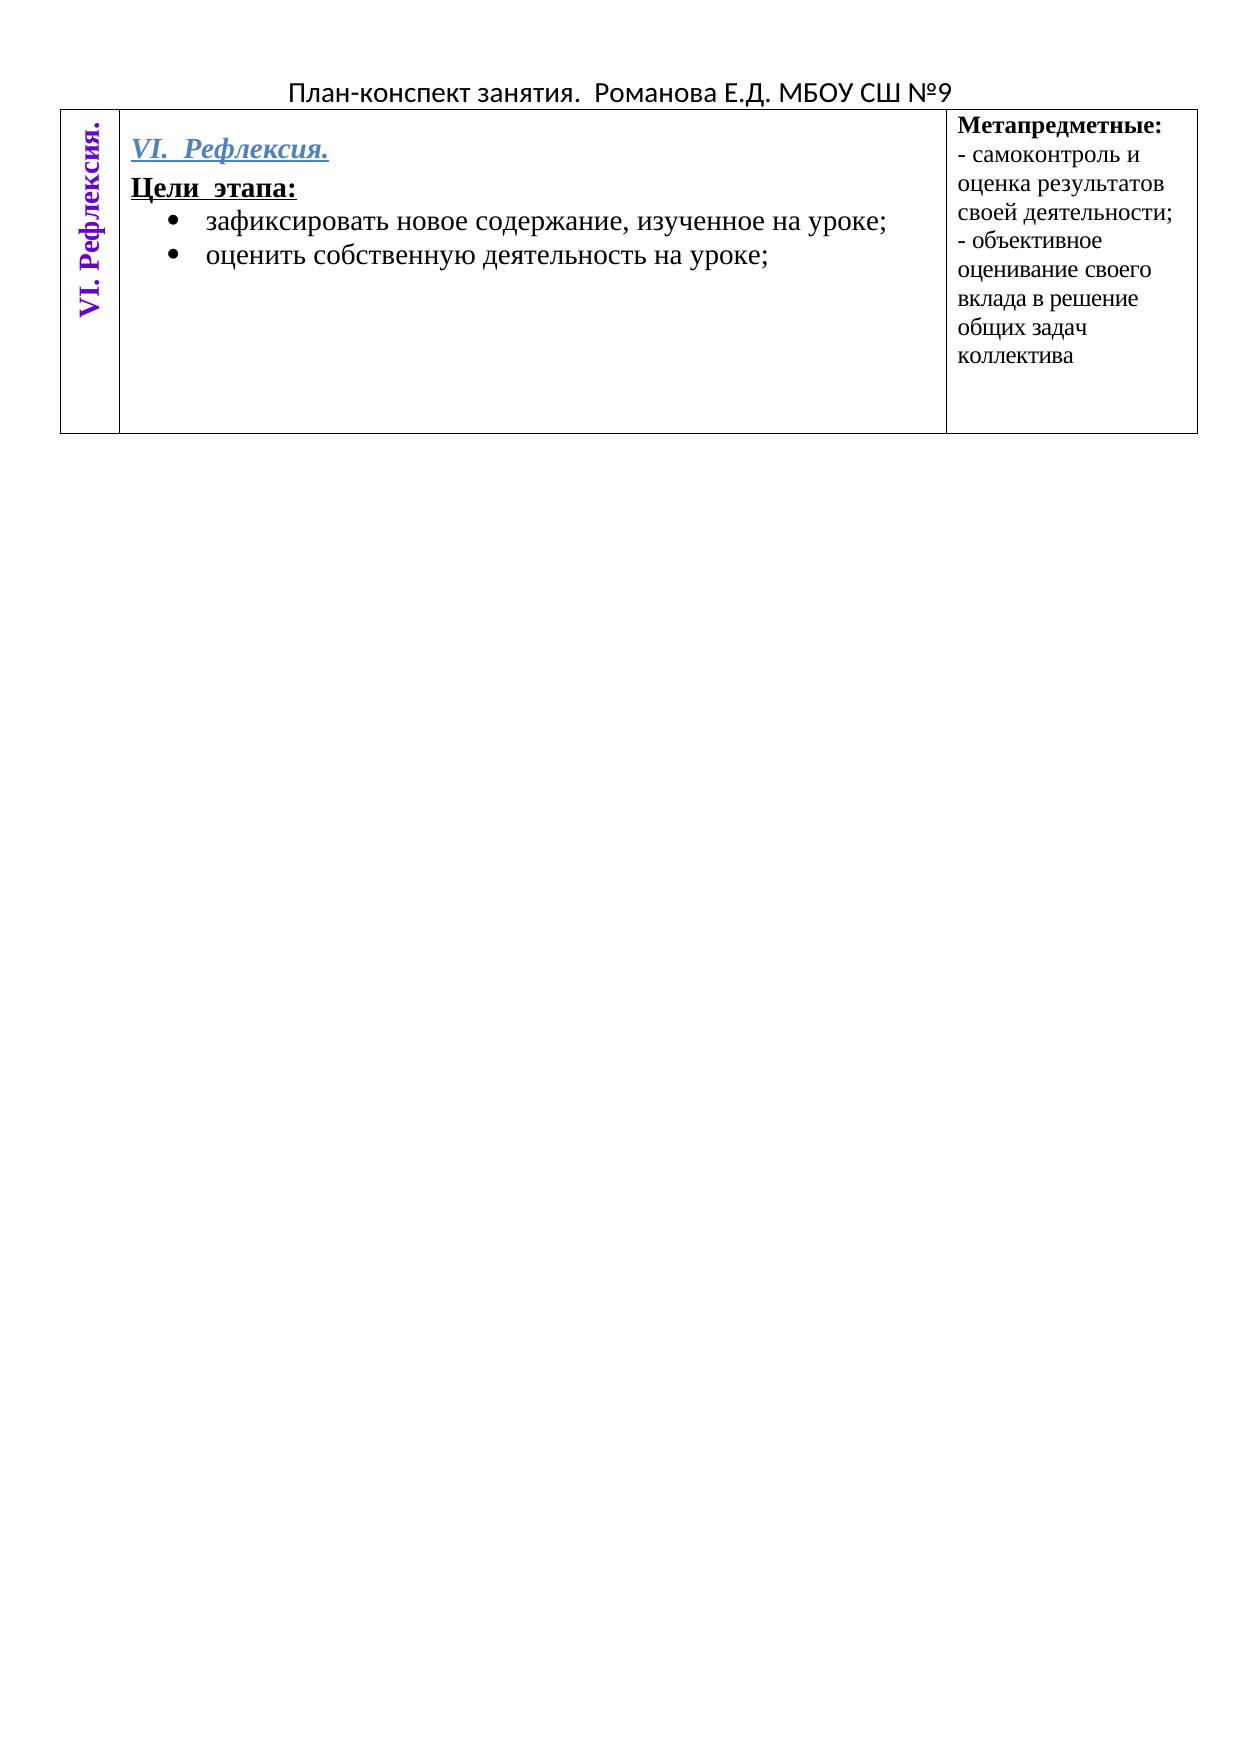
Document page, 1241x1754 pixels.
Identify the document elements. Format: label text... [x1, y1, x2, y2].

table_cell Метапредметные: - самоконтроль и оценка результатов своей деятельности; - объективное оценивание своего вклада в решение общих задач коллектива [947, 110, 1197, 433]
table_cell VI. Рефлексия. Цели этапа: зафиксировать новое содержание, изученное на уроке; оценить собственную деятельность на уроке; [120, 110, 946, 433]
table_cell VI. Рефлексия. [61, 110, 119, 433]
